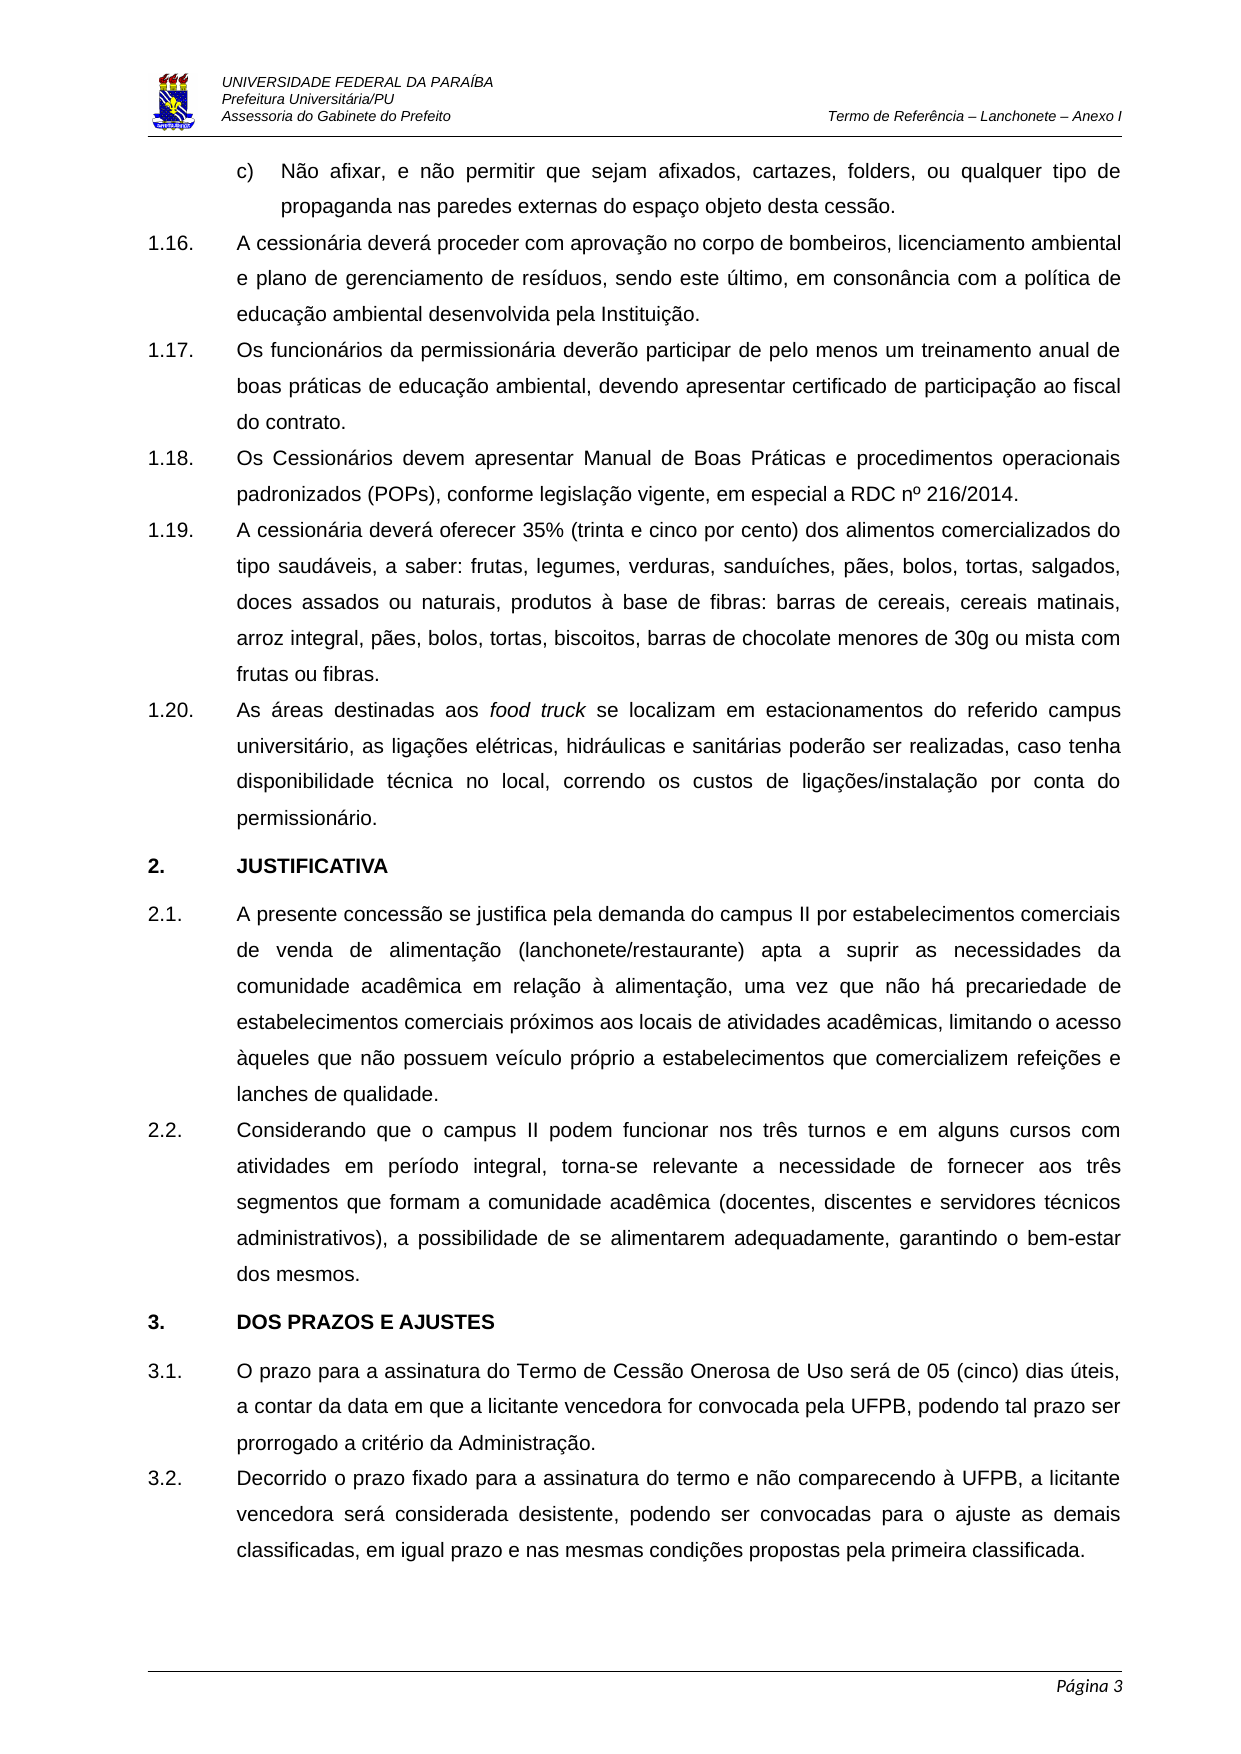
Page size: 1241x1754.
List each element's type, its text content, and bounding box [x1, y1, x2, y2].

subtitle JUSTIFICATIVA [148, 854, 1122, 878]
list A presente concessão se justifica pela demanda do campus II por estabelecimentos comerciais de venda de alimentação (lanchonete/restaurante) apta a suprir as necessidades da comunidade acadêmica em relação à alimentação, uma vez que não há precariedade de estabelecimentos comerciais próximos aos locais de atividades acadêmicas, limitando o acesso àqueles que não possuem veículo próprio a estabelecimentos que comercializem refeições e lanches de qualidade. [148, 902, 1122, 1106]
list O prazo para a assinatura do Termo de Cessão Onerosa de Uso será de 05 (cinco) dias úteis, a contar da data em que a licitante vencedora for convocada pela UFPB, podendo tal prazo ser prorrogado a critério da Administração. [148, 1358, 1122, 1454]
list Os Cessionários devem apresentar Manual de Boas Práticas e procedimentos operacionais padronizados (POPs), conforme legislação vigente, em especial a RDC nº 216/2014. [148, 446, 1122, 506]
list Considerando que o campus II podem funcionar nos três turnos e em alguns cursos com atividades em período integral, torna-se relevante a necessidade de fornecer aos três segmentos que formam a comunidade acadêmica (docentes, discentes e servidores técnicos administrativos), a possibilidade de se alimentarem adequadamente, garantindo o bem-estar dos mesmos. [148, 1118, 1122, 1286]
list A cessionária deverá proceder com aprovação no corpo de bombeiros, licenciamento ambiental e plano de gerenciamento de resíduos, sendo este último, em consonância com a política de educação ambiental desenvolvida pela Instituição. [148, 230, 1122, 326]
list Os funcionários da permissionária deverão participar de pelo menos um treinamento anual de boas práticas de educação ambiental, devendo apresentar certificado de participação ao fiscal do contrato. [148, 338, 1122, 434]
list Decorrido o prazo fixado para a assinatura do termo e não comparecendo à UFPB, a licitante vencedora será considerada desistente, podendo ser convocadas para o ajuste as demais classificadas, em igual prazo e nas mesmas condições propostas pela primeira classificada. [148, 1466, 1122, 1562]
picture [147, 73, 198, 133]
subtitle DOS PRAZOS E AJUSTES [148, 1310, 1122, 1334]
list Não afixar, e não permitir que sejam afixados, cartazes, folders, ou qualquer tipo de propaganda nas paredes externas do espaço objeto desta cessão. [236, 158, 1122, 218]
list As áreas destinadas aos food truck se localizam em estacionamentos do referido campus universitário, as ligações elétricas, hidráulicas e sanitárias poderão ser realizadas, caso tenha disponibilidade técnica no local, correndo os custos de ligações/instalação por conta do permissionário. [148, 697, 1122, 829]
list A cessionária deverá oferecer 35% (trinta e cinco por cento) dos alimentos comercializados do tipo saudáveis, a saber: frutas, legumes, verduras, sanduíches, pães, bolos, tortas, salgados, doces assados ou naturais, produtos à base de fibras: barras de cereais, cereais matinais, arroz integral, pães, bolos, tortas, biscoitos, barras de chocolate menores de 30g ou mista com frutas ou fibras. [148, 518, 1122, 686]
